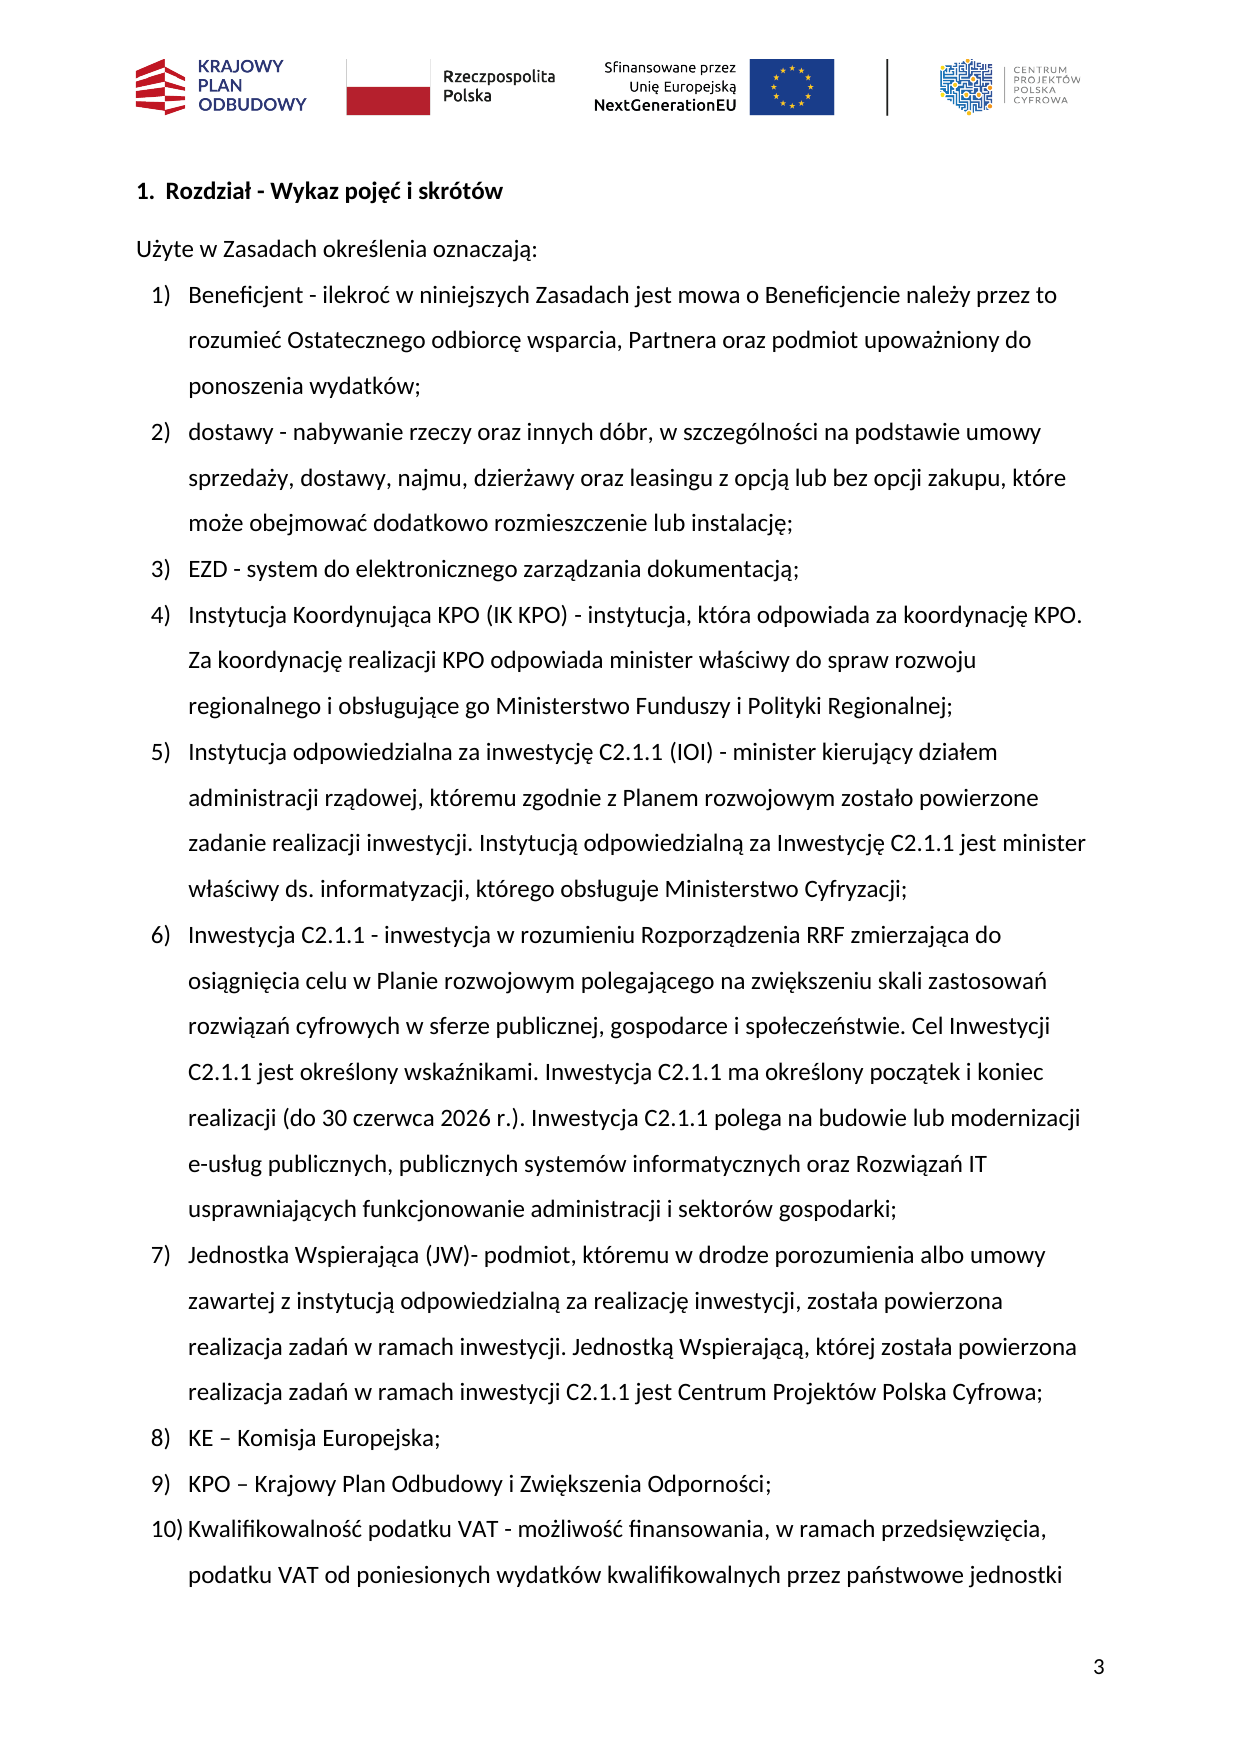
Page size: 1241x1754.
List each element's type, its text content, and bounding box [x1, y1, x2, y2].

picture [135, 59, 1081, 116]
list EZD - system do elektronicznego zarządzania dokumentacją; [151, 553, 1104, 584]
list KE – Komisja Europejska; [151, 1422, 1104, 1453]
list Instytucja odpowiedzialna za inwestycję C2.1.1 (IOI) - minister kierujący działem administracji rządowej, któremu zgodnie z Planem rozwojowym zostało powierzone zadanie realizacji inwestycji. Instytucją odpowiedzialną za Inwestycję C2.1.1 jest minister właściwy ds. informatyzacji, którego obsługuje Ministerstwo Cyfryzacji; [151, 736, 1104, 904]
list Inwestycja C2.1.1 - inwestycja w rozumieniu Rozporządzenia RRF zmierzająca do osiągnięcia celu w Planie rozwojowym polegającego na zwiększeniu skali zastosowań rozwiązań cyfrowych w sferze publicznej, gospodarce i społeczeństwie. Cel Inwestycji C2.1.1 jest określony wskaźnikami. Inwestycja C2.1.1 ma określony początek i koniec realizacji (do 30 czerwca 2026 r.). Inwestycja C2.1.1 polega na budowie lub modernizacji e-usług publicznych, publicznych systemów informatycznych oraz Rozwiązań IT usprawniających funkcjonowanie administracji i sektorów gospodarki; [151, 919, 1104, 1224]
list KPO – Krajowy Plan Odbudowy i Zwiększenia Odporności; [151, 1468, 1104, 1498]
list Beneficjent - ilekroć w niniejszych Zasadach jest mowa o Beneficjencie należy przez to rozumieć Ostatecznego odbiorcę wsparcia, Partnera oraz podmiot upoważniony do ponoszenia wydatków; [151, 279, 1104, 401]
list Instytucja Koordynująca KPO (IK KPO) - instytucja, która odpowiada za koordynację KPO. Za koordynację realizacji KPO odpowiada minister właściwy do spraw rozwoju regionalnego i obsługujące go Ministerstwo Funduszy i Polityki Regionalnej; [151, 599, 1104, 721]
list Jednostka Wspierająca (JW)- podmiot, któremu w drodze porozumienia albo umowy zawartej z instytucją odpowiedzialną za realizację inwestycji, została powierzona realizacja zadań w ramach inwestycji. Jednostką Wspierającą, której została powierzona realizacja zadań w ramach inwestycji C2.1.1 jest Centrum Projektów Polska Cyfrowa; [151, 1239, 1104, 1407]
subtitle Rozdział - Wykaz pojęć i skrótów [136, 175, 1104, 205]
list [151, 1513, 1104, 1590]
list dostawy - nabywanie rzeczy oraz innych dóbr, w szczególności na podstawie umowy sprzedaży, dostawy, najmu, dzierżawy oraz leasingu z opcją lub bez opcji zakupu, które może obejmować dodatkowo rozmieszczenie lub instalację; [151, 416, 1104, 538]
text Użyte w Zasadach określenia oznaczają: [136, 233, 1104, 264]
